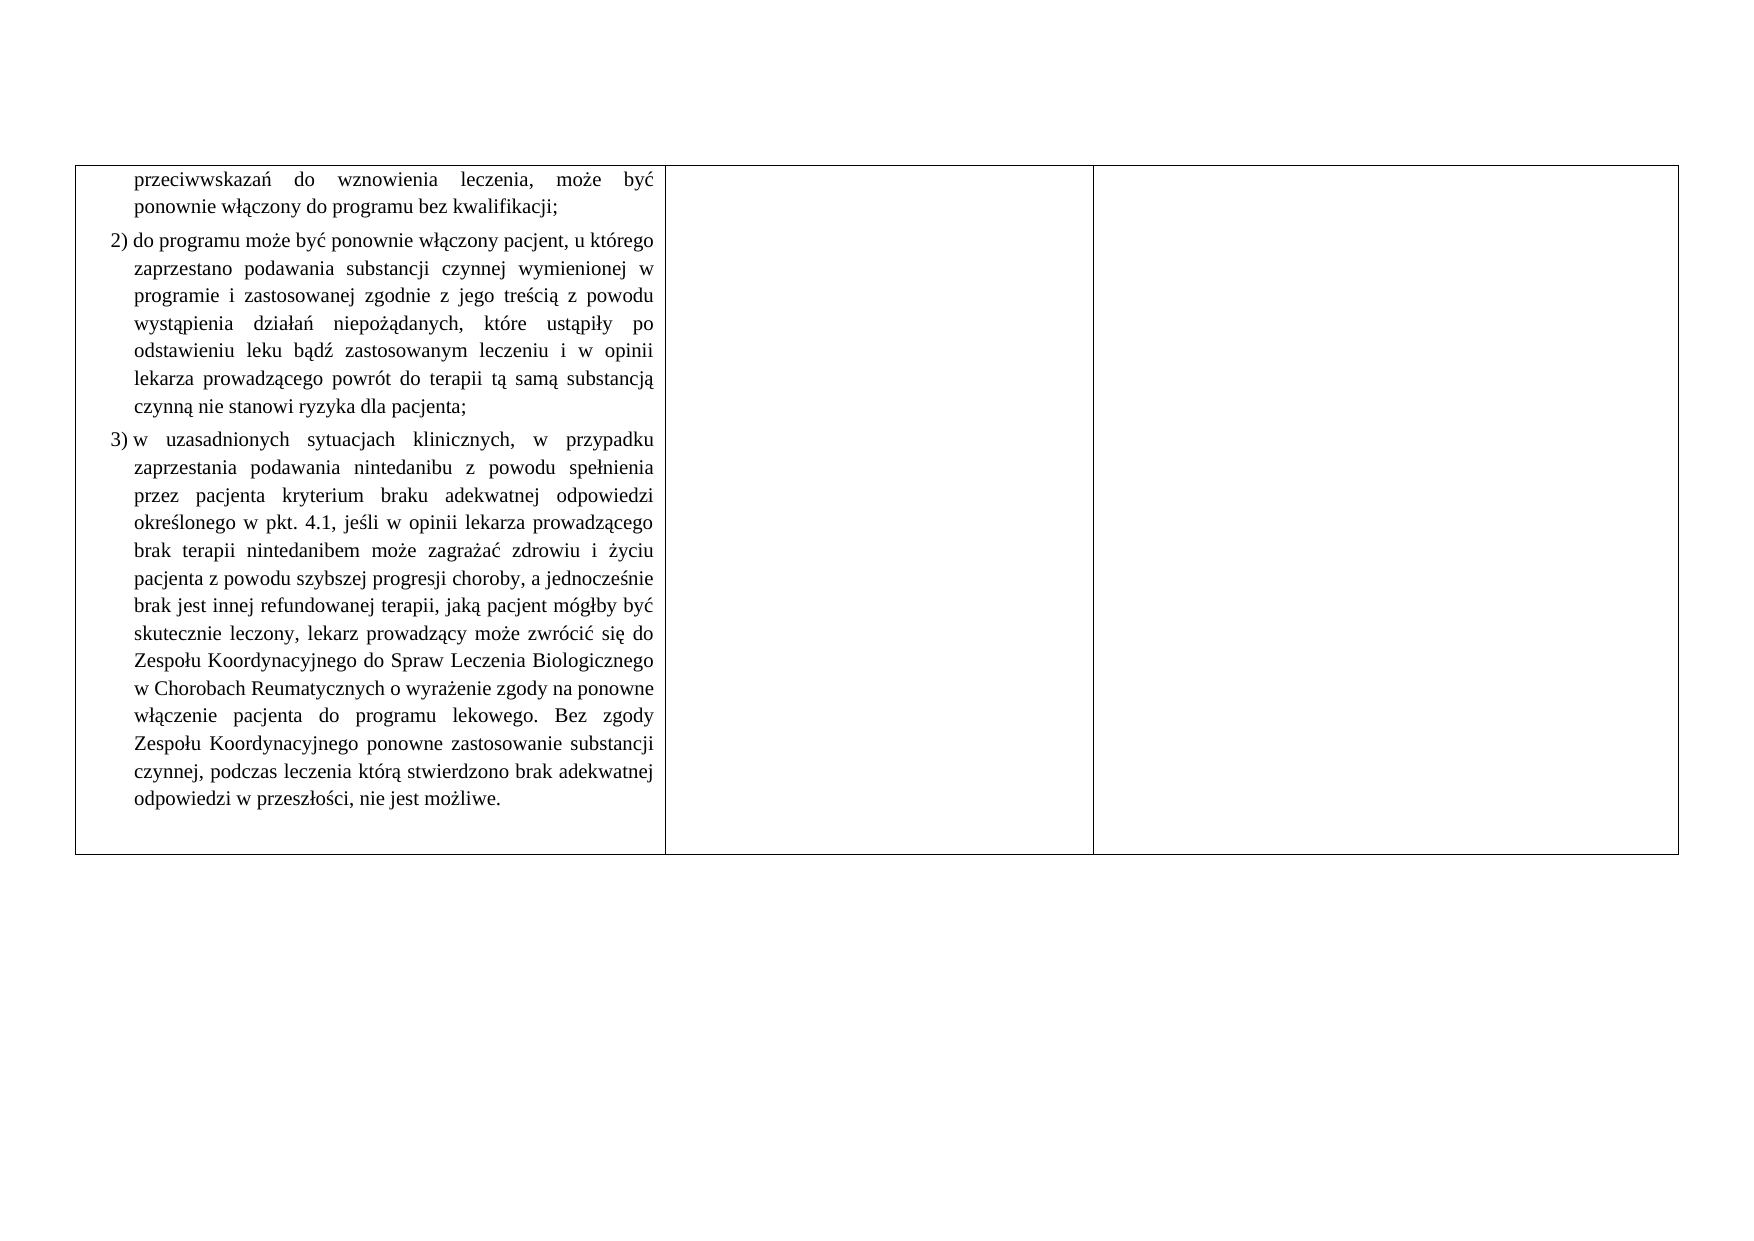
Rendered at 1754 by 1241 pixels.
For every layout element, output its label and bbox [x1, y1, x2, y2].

table_cell [666, 166, 1093, 854]
table_cell [76, 166, 665, 854]
table_cell [1094, 166, 1678, 854]
